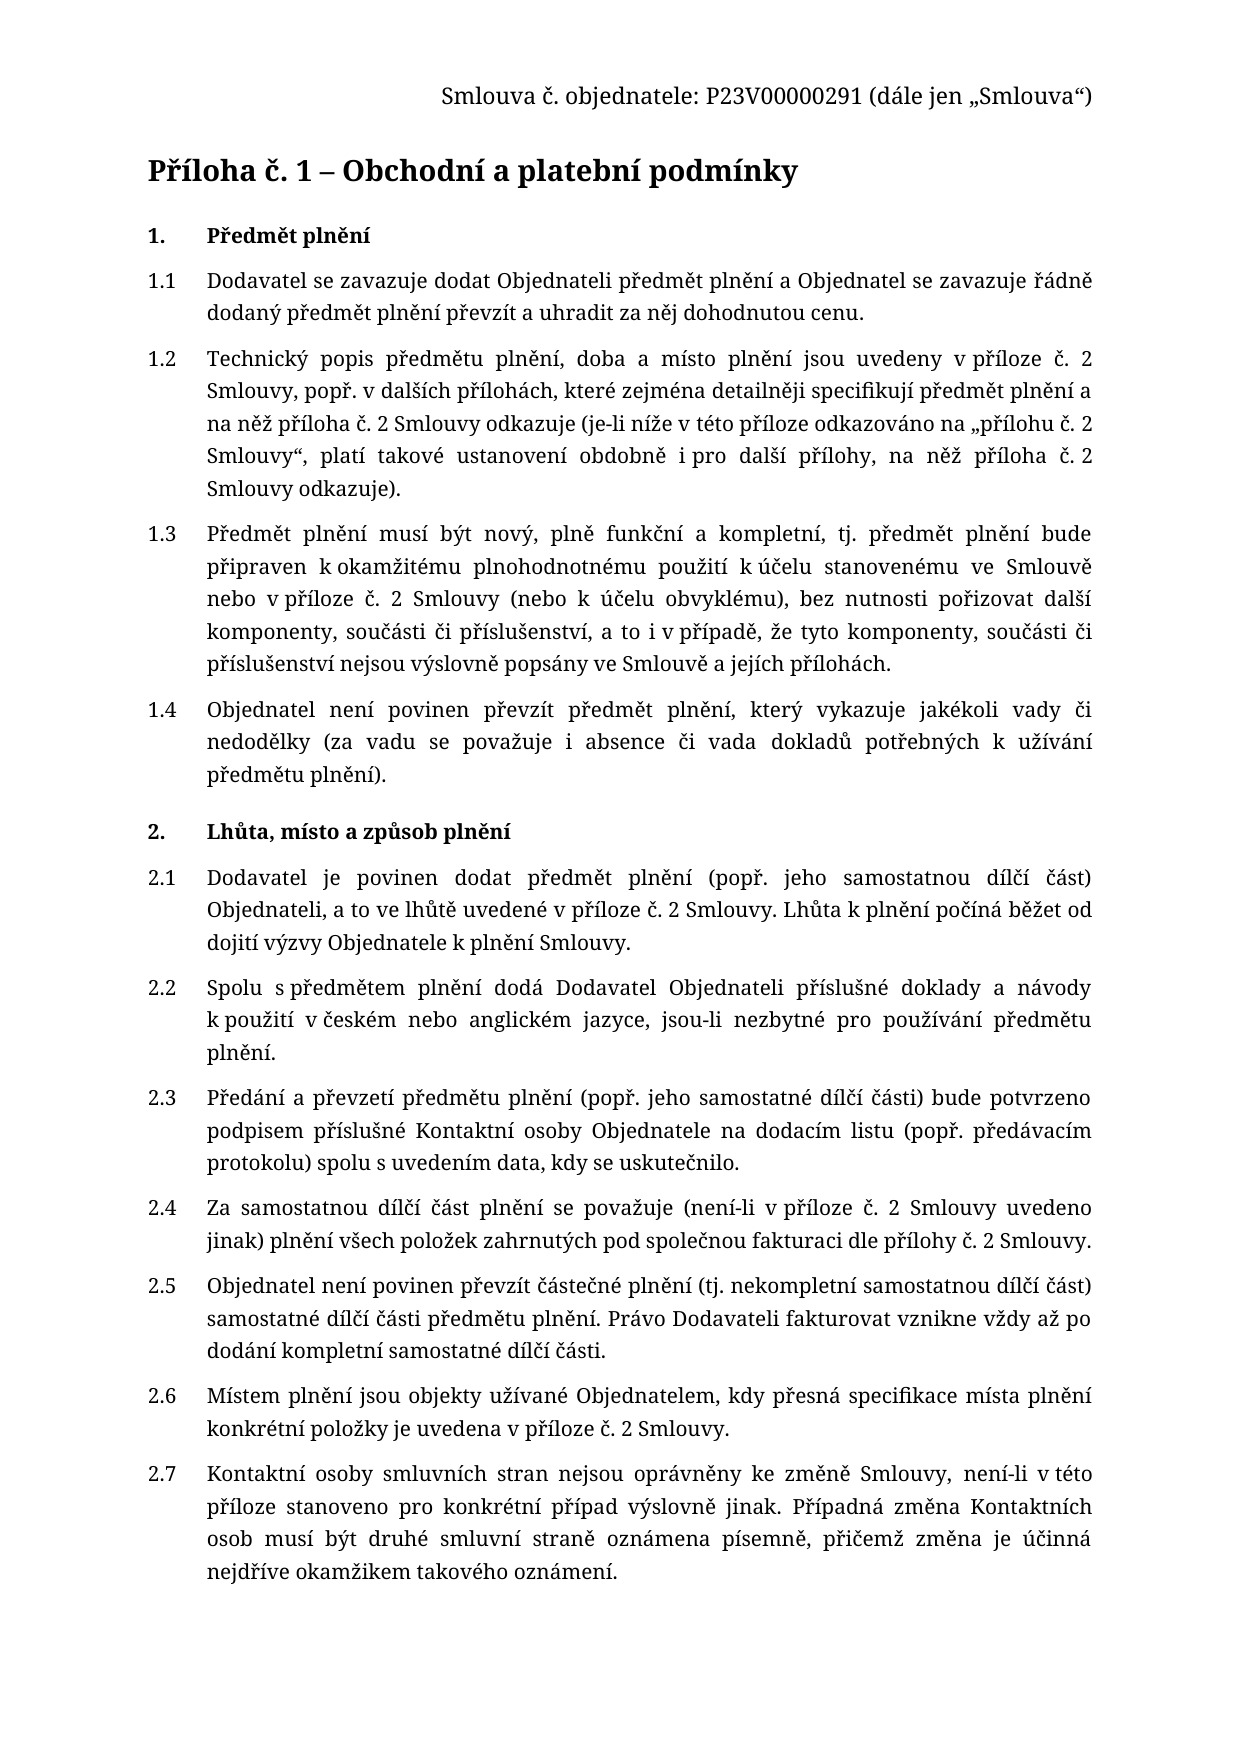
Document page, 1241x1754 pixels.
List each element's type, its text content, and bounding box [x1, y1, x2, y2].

list Místem plnění jsou objekty užívané Objednatelem, kdy přesná specifikace místa plnění konkrétní položky je uvedena v příloze č. 2 Smlouvy. [148, 1382, 1093, 1443]
list Lhůta, místo a způsob plnění [148, 817, 1093, 846]
list Za samostatnou dílčí část plnění se považuje (není-li v příloze č. 2 Smlouvy uvedeno jinak) plnění všech položek zahrnutých pod společnou fakturaci dle přílohy č. 2 Smlouvy. [148, 1193, 1093, 1254]
list Objednatel není povinen převzít předmět plnění, který vykazuje jakékoli vady či nedodělky (za vadu se považuje i absence či vada dokladů potřebných k užívání předmětu plnění). [148, 695, 1093, 788]
list Dodavatel se zavazuje dodat Objednateli předmět plnění a Objednatel se zavazuje řádně dodaný předmět plnění převzít a uhradit za něj dohodnutou cenu. [148, 266, 1093, 327]
list Předmět plnění [148, 221, 1093, 249]
list Spolu s předmětem plnění dodá Dodavatel Objednateli příslušné doklady a návody k použití v českém nebo anglickém jazyce, jsou-li nezbytné pro používání předmětu plnění. [148, 973, 1093, 1067]
list Objednatel není povinen převzít částečné plnění (tj. nekompletní samostatnou dílčí část) samostatné dílčí části předmětu plnění. Právo Dodavateli fakturovat vznikne vždy až po dodání kompletní samostatné dílčí části. [148, 1271, 1093, 1365]
list Technický popis předmětu plnění, doba a místo plnění jsou uvedeny v příloze č. 2 Smlouvy, popř. v dalších přílohách, které zejména detailněji specifikují předmět plnění a na něž příloha č. 2 Smlouvy odkazuje (je-li níže v této příloze odkazováno na „přílohu č. 2 Smlouvy“, platí takové ustanovení obdobně i pro další přílohy, na něž příloha č. 2 Smlouvy odkazuje). [148, 344, 1093, 502]
list Předmět plnění musí být nový, plně funkční a kompletní, tj. předmět plnění bude připraven k okamžitému plnohodnotnému použití k účelu stanovenému ve Smlouvě nebo v příloze č. 2 Smlouvy (nebo k účelu obvyklému), bez nutnosti pořizovat další komponenty, součásti či příslušenství, a to i v případě, že tyto komponenty, součásti či příslušenství nejsou výslovně popsány ve Smlouvě a jejích přílohách. [148, 519, 1093, 678]
list Předání a převzetí předmětu plnění (popř. jeho samostatné dílčí části) bude potvrzeno podpisem příslušné Kontaktní osoby Objednatele na dodacím listu (popř. předávacím protokolu) spolu s uvedením data, kdy se uskutečnilo. [148, 1083, 1093, 1177]
list Kontaktní osoby smluvních stran nejsou oprávněny ke změně Smlouvy, není-li v této příloze stanoveno pro konkrétní případ výslovně jinak. Případná změna Kontaktních osob musí být druhé smluvní straně oznámena písemně, přičemž změna je účinná nejdříve okamžikem takového oznámení. [148, 1459, 1093, 1586]
list Dodavatel je povinen dodat předmět plnění (popř. jeho samostatnou dílčí část) Objednateli, a to ve lhůtě uvedené v příloze č. 2 Smlouvy. Lhůta k plnění počíná běžet od dojití výzvy Objednatele k plnění Smlouvy. [148, 863, 1093, 956]
text Příloha č. 1 – Obchodní a platební podmínky [148, 150, 1093, 190]
